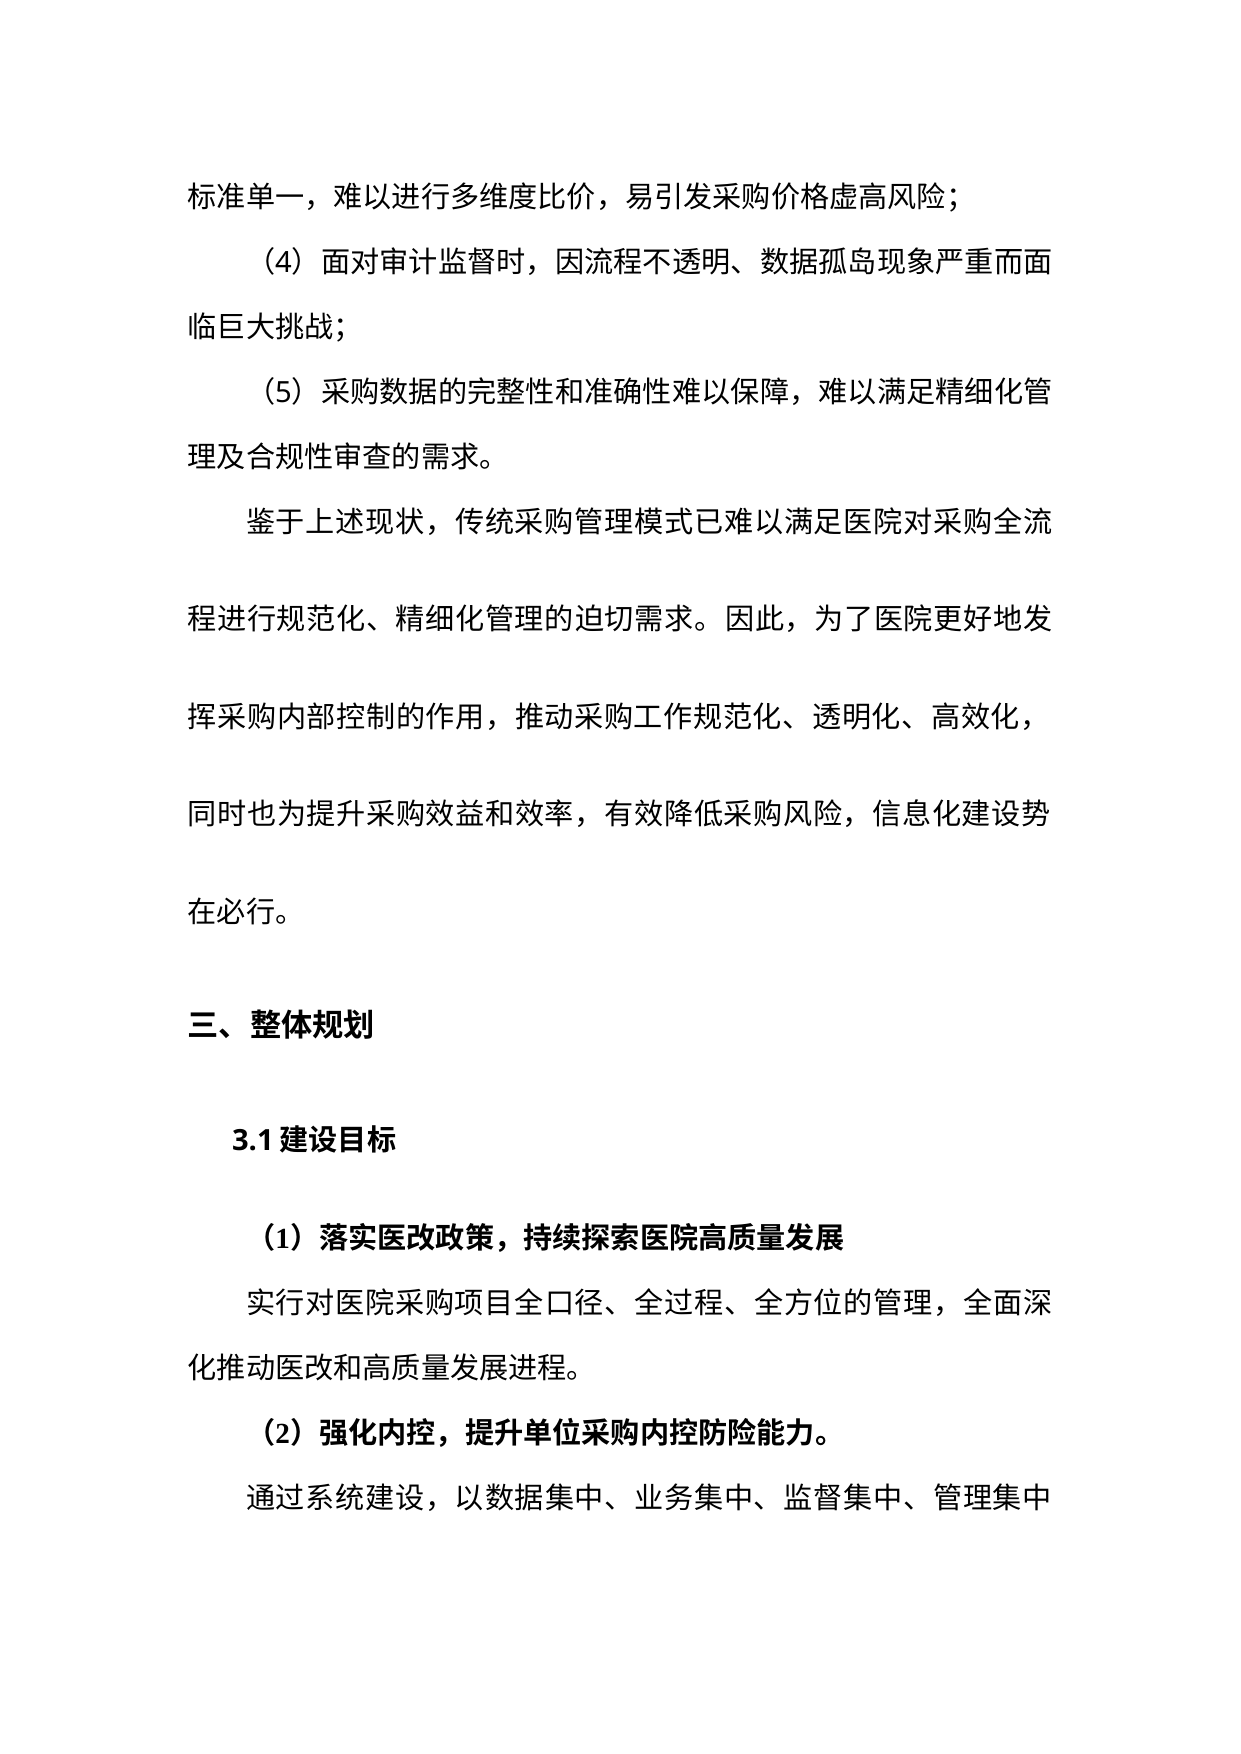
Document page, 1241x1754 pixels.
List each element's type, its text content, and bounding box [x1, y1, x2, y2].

text 实行对医院采购项目全口径、全过程、全方位的管理，全面深化推动医改和高质量发展进程。 [187, 1268, 1053, 1398]
list 落实医改政策，持续探索医院高质量发展 [187, 1203, 1053, 1268]
list 强化内控，提升单位采购内控防险能力。 [187, 1398, 1053, 1463]
list 采购数据的完整性和准确性难以保障，难以满足精细化管理及合规性审查的需求。 [187, 357, 1053, 487]
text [187, 1463, 1053, 1528]
list 三、整体规划 [187, 990, 1053, 1055]
text 鉴于上述现状，传统采购管理模式已难以满足医院对采购全流程进行规范化、精细化管理的迫切需求。因此，为了医院更好地发挥采购内部控制的作用，推动采购工作规范化、透明化、高效化，同时也为提升采购效益和效率，有效降低采购风险，信息化建设势在必行。 [187, 487, 1053, 942]
list 3.1建设目标 [232, 1105, 1053, 1170]
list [187, 162, 1053, 227]
list 面对审计监督时，因流程不透明、数据孤岛现象严重而面临巨大挑战； [187, 227, 1053, 357]
